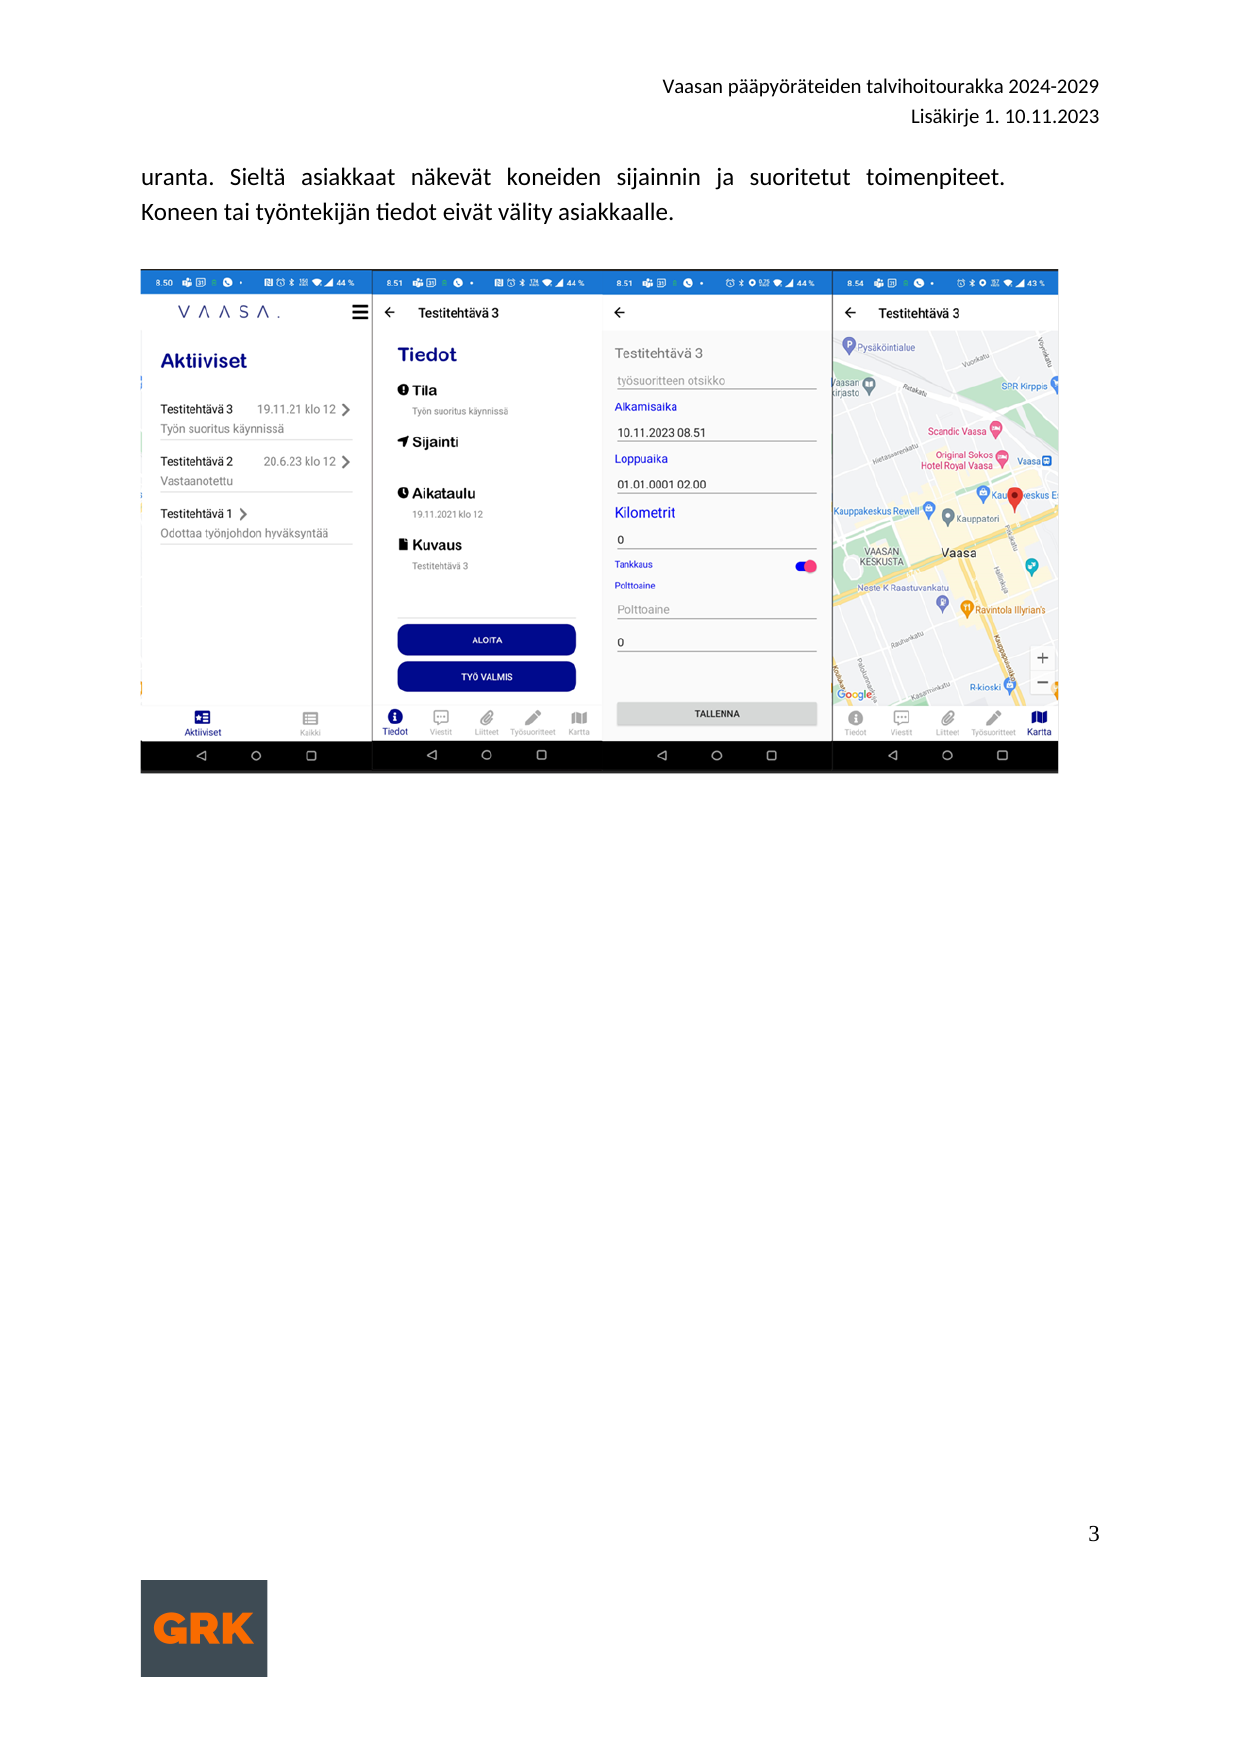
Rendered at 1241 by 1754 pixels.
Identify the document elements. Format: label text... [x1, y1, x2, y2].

picture [140, 1580, 268, 1677]
text tilanneseuranta. Sieltä asiakkaat näkevät koneiden sijainnin ja suoritetut toimenpiteet. Koneen tai työntekijän tiedot eivät välity asiakkaalle. [141, 161, 1007, 227]
picture [140, 269, 1059, 774]
